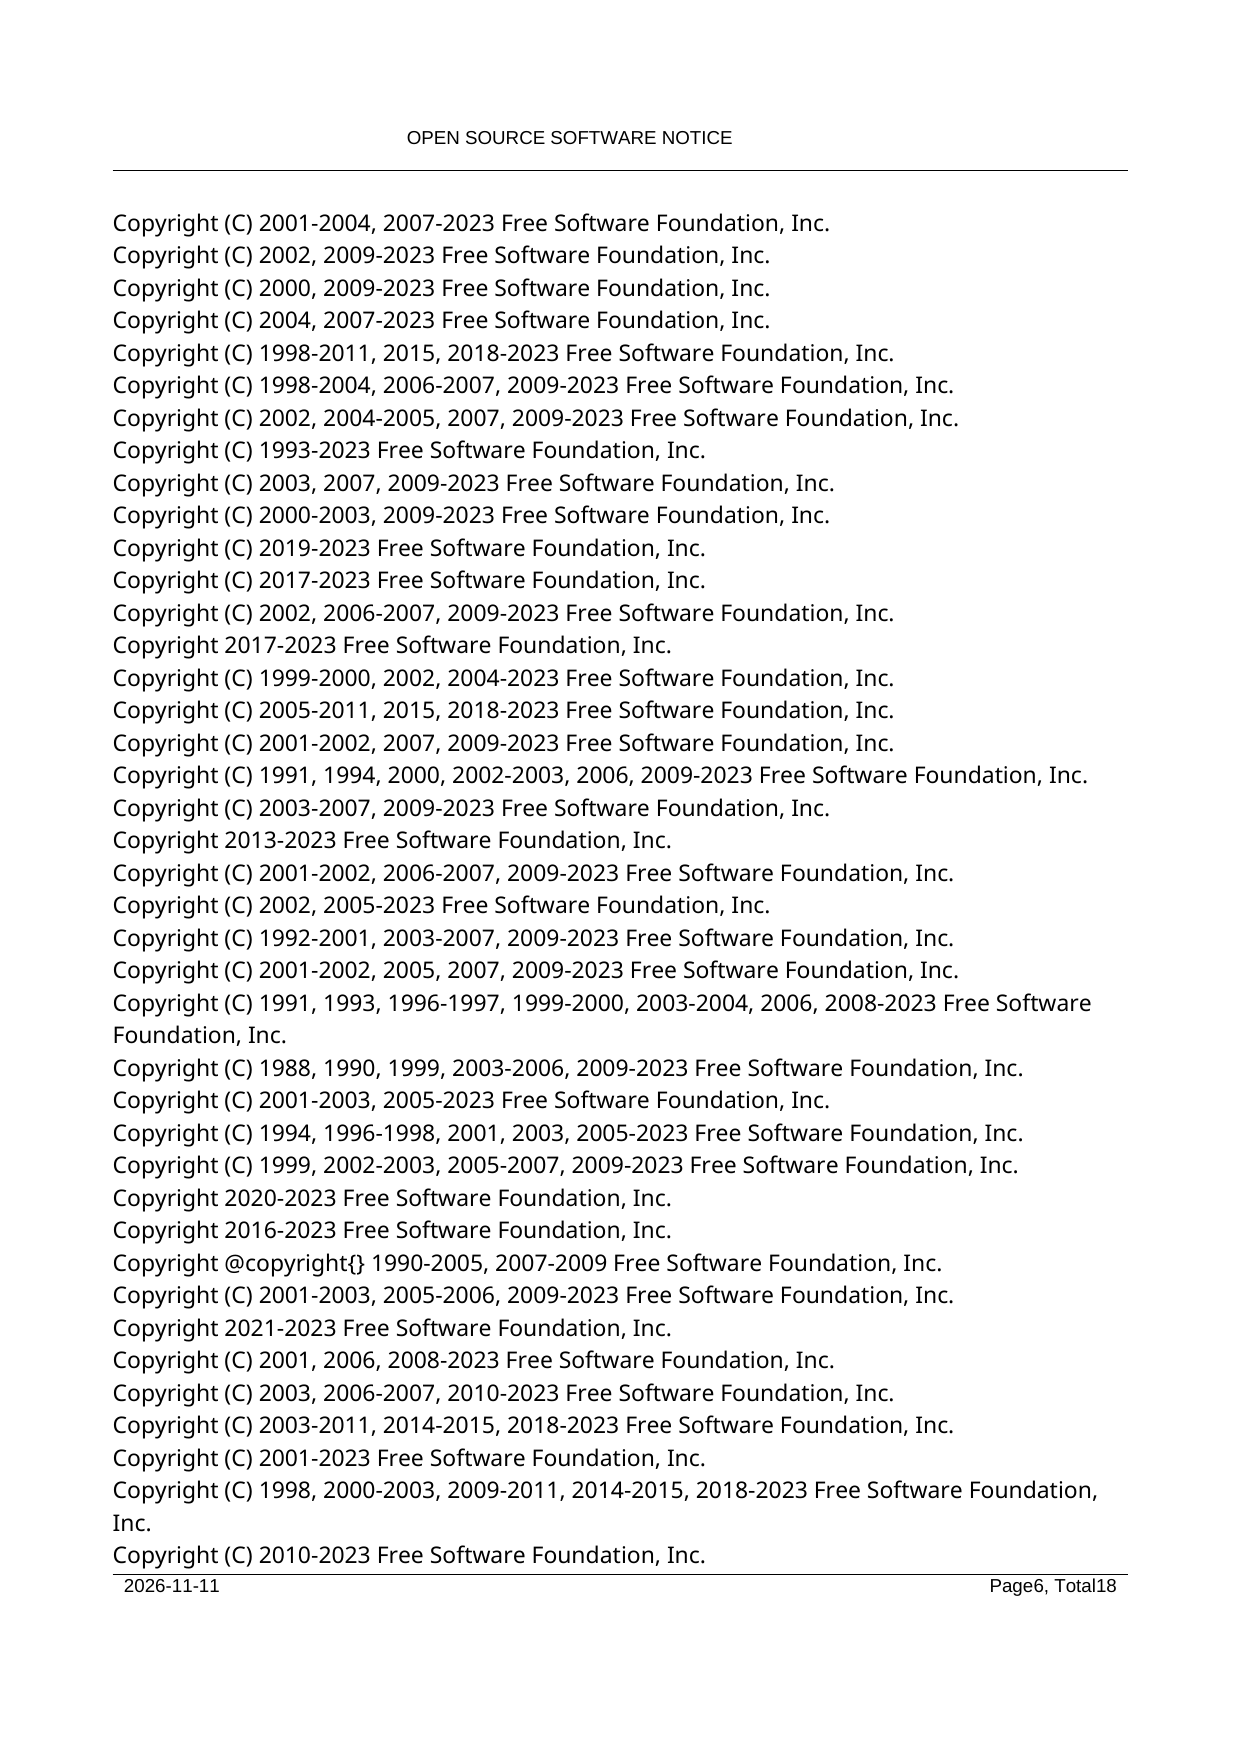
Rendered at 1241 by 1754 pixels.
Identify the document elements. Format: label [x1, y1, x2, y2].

text [112, 206, 1128, 1571]
